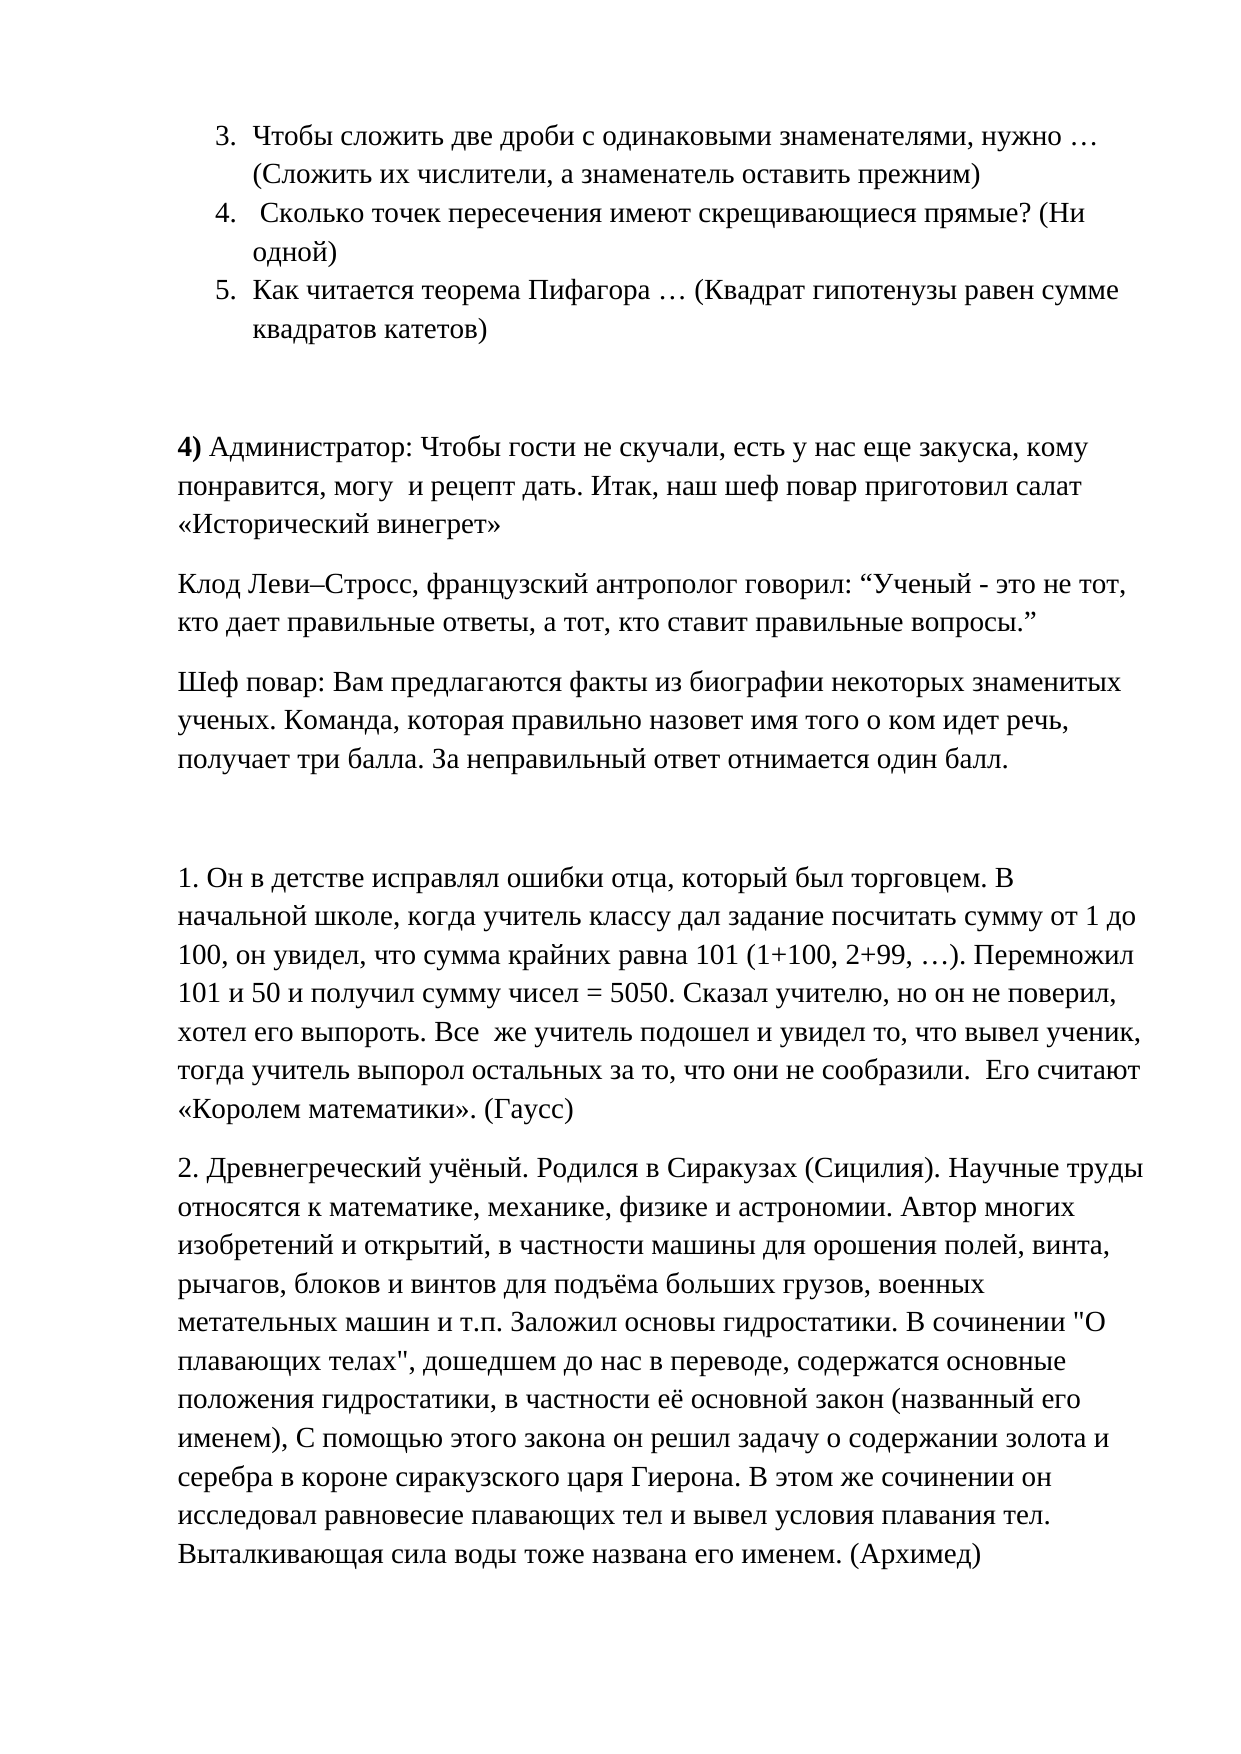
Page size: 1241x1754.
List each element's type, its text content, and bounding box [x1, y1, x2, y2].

text Клод Леви–Стросс, французский антрополог говорил: “Ученый - это не тот, кто дает правильные ответы, а тот, кто ставит правильные вопросы.” [177, 566, 1152, 638]
list Чтобы сложить две дроби с одинаковыми знаменателями, нужно … (Сложить их числители, а знаменатель оставить прежним) [215, 118, 1152, 190]
list Сколько точек пересечения имеют скрещивающиеся прямые? (Ни одной) [215, 195, 1152, 267]
list Как читается теорема Пифагора … (Квадрат гипотенузы равен сумме квадратов катетов) [215, 272, 1152, 344]
text 2. Древнегреческий учёный. Родился в Сиракузах (Сицилия). Научные труды относятся к математике, механике, физике и астрономии. Автор многих изобретений и открытий, в частности машины для орошения полей, винта, рычагов, блоков и винтов для подъёма больших грузов, военных метательных машин и т.п. Заложил основы гидростатики. В сочинении "О плавающих телах", дошедшем до нас в переводе, содержатся основные положения гидростатики, в частности её основной закон (названный его именем), С помощью этого закона он решил задачу о содержании золота и серебра в короне сиракузского царя Гиерона. В этом же сочинении он исследовал равновесие плавающих тел и вывел условия плавания тел. Выталкивающая сила воды тоже названа его именем. (Архимед) [177, 1150, 1152, 1569]
text 4) Администратор: Чтобы гости не скучали, есть у нас еще закуска, кому понравится, могу и рецепт дать. Итак, наш шеф повар приготовил салат «Исторический винегрет» [177, 429, 1152, 540]
text 1. Он в детстве исправлял ошибки отца, который был торговцем. В начальной школе, когда учитель классу дал задание посчитать сумму от 1 до 100, он увидел, что сумма крайних равна 101 (1+100, 2+99, …). Перемножил 101 и 50 и получил сумму чисел = 5050. Сказал учителю, но он не поверил, хотел его выпороть. Все же учитель подошел и увидел то, что вывел ученик, тогда учитель выпорол остальных за то, что они не сообразили. Его считают «Королем математики». (Гаусс) [177, 860, 1152, 1124]
text Шеф повар: Вам предлагаются факты из биографии некоторых знаменитых ученых. Команда, которая правильно назовет имя того о ком идет речь, получает три балла. За неправильный ответ отнимается один балл. [177, 664, 1152, 774]
